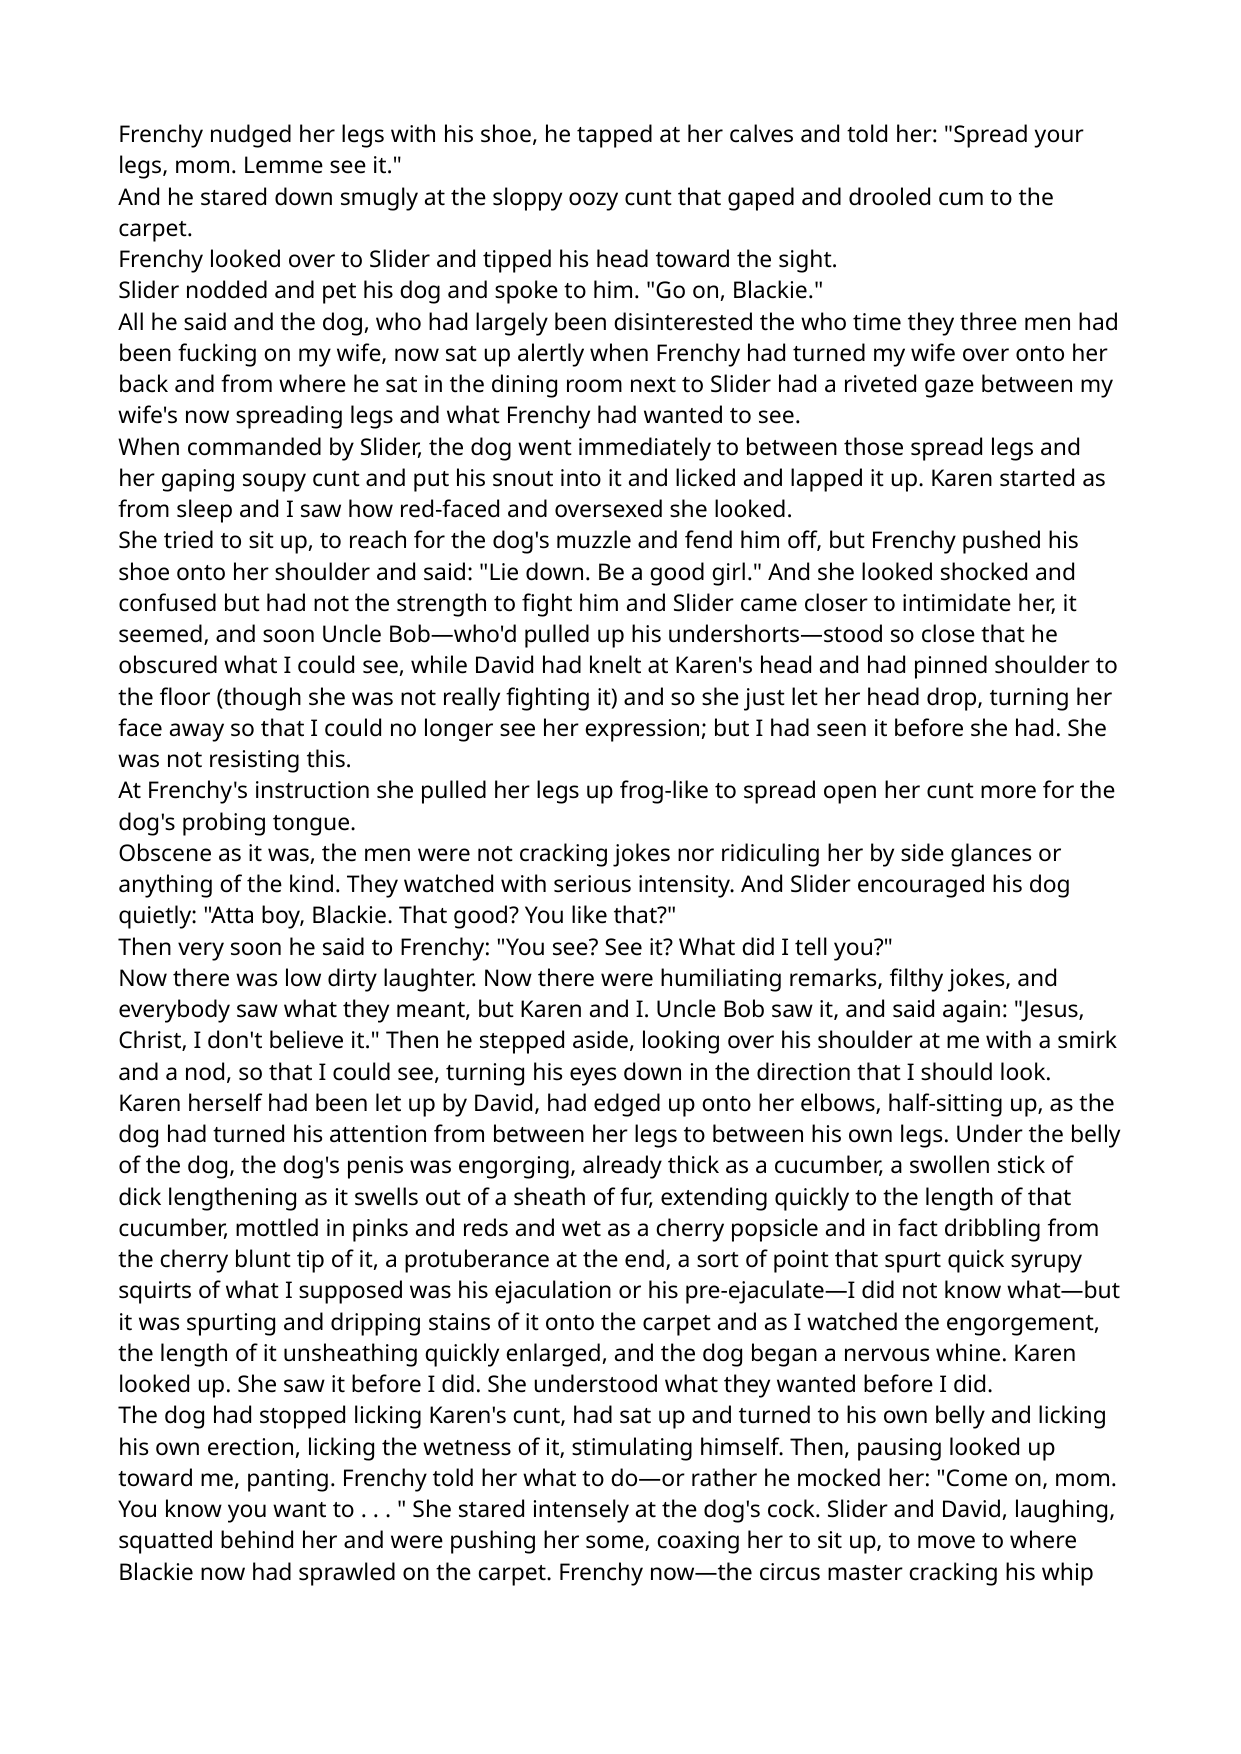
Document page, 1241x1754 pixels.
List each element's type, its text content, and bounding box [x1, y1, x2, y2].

text Now there was low dirty laughter. Now there were humiliating remarks, filthy jokes, and everybody saw what they meant, but Karen and I. Uncle Bob saw it, and said again: "Jesus, Christ, I don't believe it." Then he stepped aside, looking over his shoulder at me with a smirk and a nod, so that I could see, turning his eyes down in the direction that I should look. [118, 962, 1122, 1087]
text At Frenchy's instruction she pulled her legs up frog-like to spread open her cunt more for the dog's probing tongue. [118, 774, 1122, 837]
text She tried to sit up, to reach for the dog's muzzle and fend him off, but Frenchy pushed his shoe onto her shoulder and said: "Lie down. Be a good girl." And she looked shocked and confused but had not the strength to fight him and Slider came closer to intimidate her, it seemed, and soon Uncle Bob—who'd pulled up his undershorts—stood so close that he obscured what I could see, while David had knelt at Karen's head and had pinned shoulder to the floor (though she was not really fighting it) and so she just let her head drop, turning her face away so that I could no longer see her expression; but I had seen it before she had. She was not resisting this. [118, 524, 1122, 774]
text Then very soon he said to Frenchy: "You see? See it? What did I tell you?" [118, 931, 1122, 962]
text Obscene as it was, the men were not cracking jokes nor ridiculing her by side glances or anything of the kind. They watched with serious intensity. And Slider encouraged his dog quietly: "Atta boy, Blackie. That good? You like that?" [118, 837, 1122, 931]
text When commanded by Slider, the dog went immediately to between those spread legs and her gaping soupy cunt and put his snout into it and licked and lapped it up. Karen started as from sleep and I saw how red-faced and oversexed she looked. [118, 431, 1122, 524]
text Karen herself had been let up by David, had edged up onto her elbows, half-sitting up, as the dog had turned his attention from between her legs to between his own legs. Under the belly of the dog, the dog's penis was engorging, already thick as a cucumber, a swollen stick of dick lengthening as it swells out of a sheath of fur, extending quickly to the length of that cucumber, mottled in pinks and reds and wet as a cherry popsicle and in fact dribbling from the cherry blunt tip of it, a protuberance at the end, a sort of point that spurt quick syrupy squirts of what I supposed was his ejaculation or his pre-ejaculate—I did not know what—but it was spurting and dripping stains of it onto the carpet and as I watched the engorgement, the length of it unsheathing quickly enlarged, and the dog began a nervous whine. Karen looked up. She saw it before I did. She understood what they wanted before I did. [118, 1087, 1122, 1399]
text Slider nodded and pet his dog and spoke to him. "Go on, Blackie." [118, 274, 1122, 306]
text And he stared down smugly at the sloppy oozy cunt that gaped and drooled cum to the carpet. [118, 181, 1122, 243]
text Frenchy looked over to Slider and tipped his head toward the sight. [118, 243, 1122, 274]
text Frenchy nudged her legs with his shoe, he tapped at her calves and told her: "Spread your legs, mom. Lemme see it." [118, 118, 1122, 181]
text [118, 1399, 1122, 1587]
text All he said and the dog, who had largely been disinterested the who time they three men had been fucking on my wife, now sat up alertly when Frenchy had turned my wife over onto her back and from where he sat in the dining room next to Slider had a riveted gaze between my wife's now spreading legs and what Frenchy had wanted to see. [118, 306, 1122, 431]
